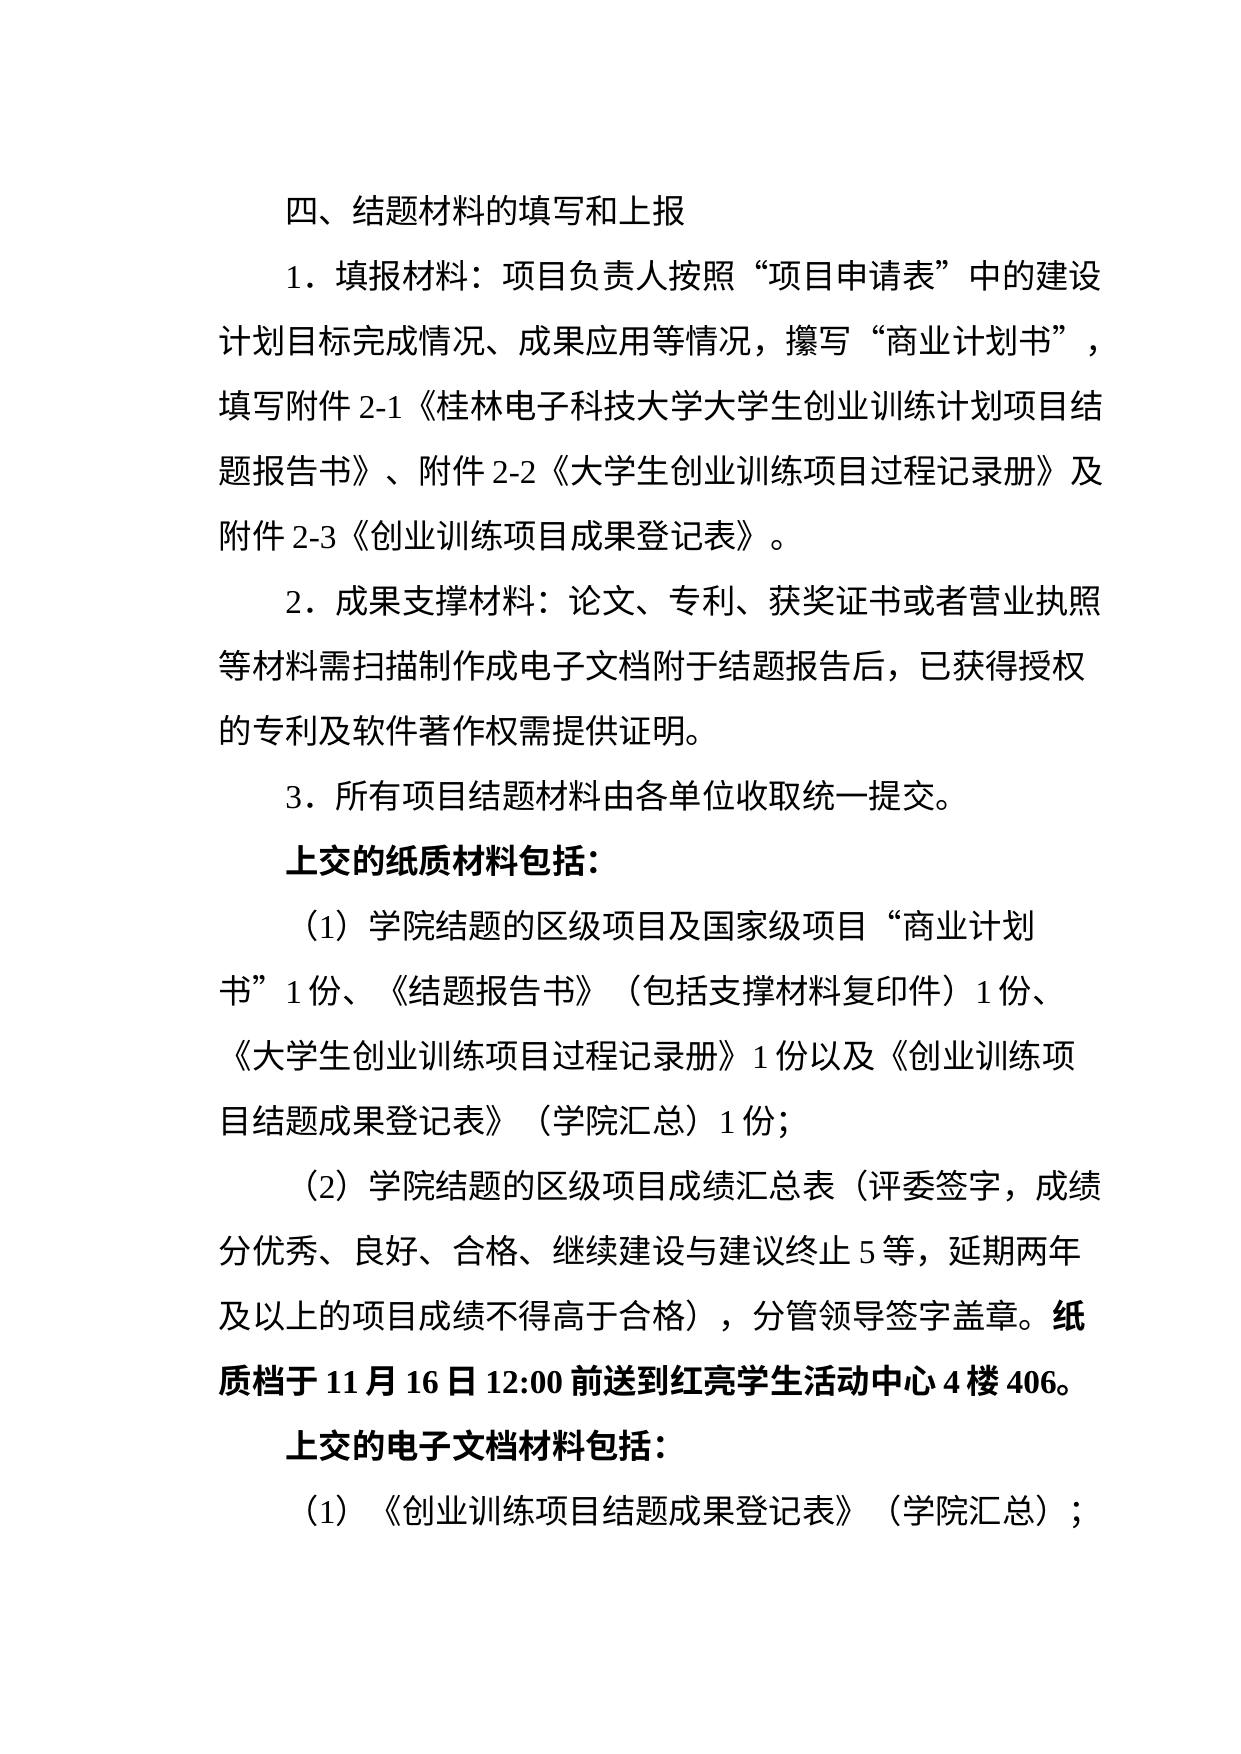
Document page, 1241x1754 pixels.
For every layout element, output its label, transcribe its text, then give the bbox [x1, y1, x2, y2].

text （1）《创业训练项目结题成果登记表》（学院汇总）； [218, 1477, 1104, 1542]
text （1）学院结题的区级项目及国家级项目“商业计划书”1份、《结题报告书》（包括支撑材料复印件）1份、《大学生创业训练项目过程记录册》1份以及《创业训练项目结题成果登记表》（学院汇总）1份； [218, 892, 1104, 1152]
text 2．成果支撑材料：论文、专利、获奖证书或者营业执照等材料需扫描制作成电子文档附于结题报告后，已获得授权的专利及软件著作权需提供证明。 [218, 567, 1104, 762]
text 四、结题材料的填写和上报 [218, 177, 1104, 242]
text 1．填报材料：项目负责人按照“项目申请表”中的建设计划目标完成情况、成果应用等情况，攥写“商业计划书”，填写附件2-1《桂林电子科技大学大学生创业训练计划项目结题报告书》、附件2-2《大学生创业训练项目过程记录册》及附件2-3《创业训练项目成果登记表》。 [218, 242, 1104, 567]
text 3．所有项目结题材料由各单位收取统一提交。 [218, 762, 1104, 827]
text 上交的电子文档材料包括： [218, 1412, 1104, 1477]
text （2）学院结题的区级项目成绩汇总表（评委签字，成绩分优秀、良好、合格、继续建设与建议终止5等，延期两年及以上的项目成绩不得高于合格），分管领导签字盖章。纸质档于11月16日12:00前送到红亮学生活动中心4楼406。 [218, 1152, 1104, 1412]
text 上交的纸质材料包括： [218, 827, 1104, 892]
